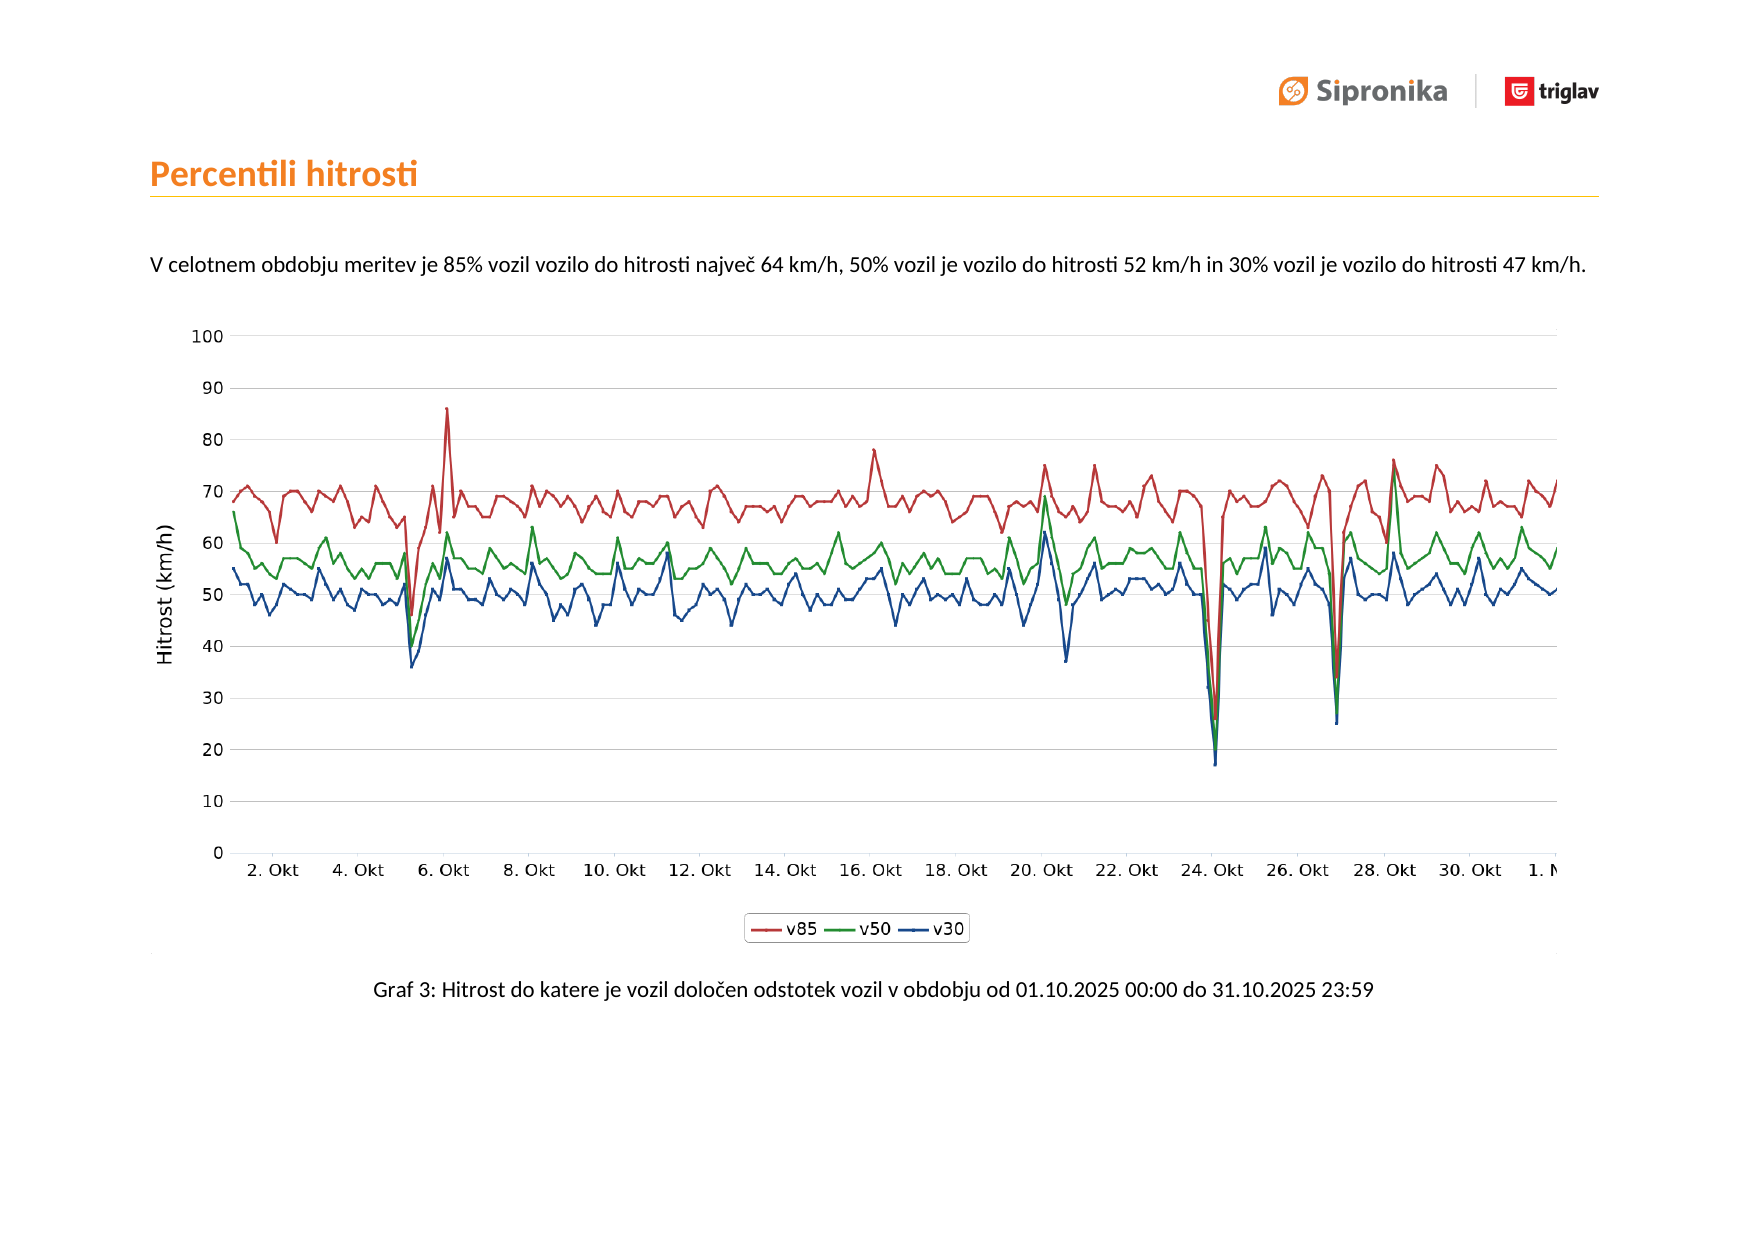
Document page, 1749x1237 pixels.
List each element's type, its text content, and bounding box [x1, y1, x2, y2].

picture [1279, 74, 1599, 108]
text V celotnem obdobju meritev je 85% vozil vozilo do hitrosti največ 64 km/h, 50% vozil je vozilo do hitrosti 52 km/h in 30% vozil je vozilo do hitrosti 47 km/h. [150, 250, 1599, 278]
subtitle Percentili hitrosti [150, 150, 1599, 196]
text Graf 3: Hitrost do katere je vozil določen odstotek vozil v obdobju od 01.10.2025 00:00 do 31.10.2025 23:59 [150, 975, 1599, 1003]
picture [150, 328, 1557, 954]
